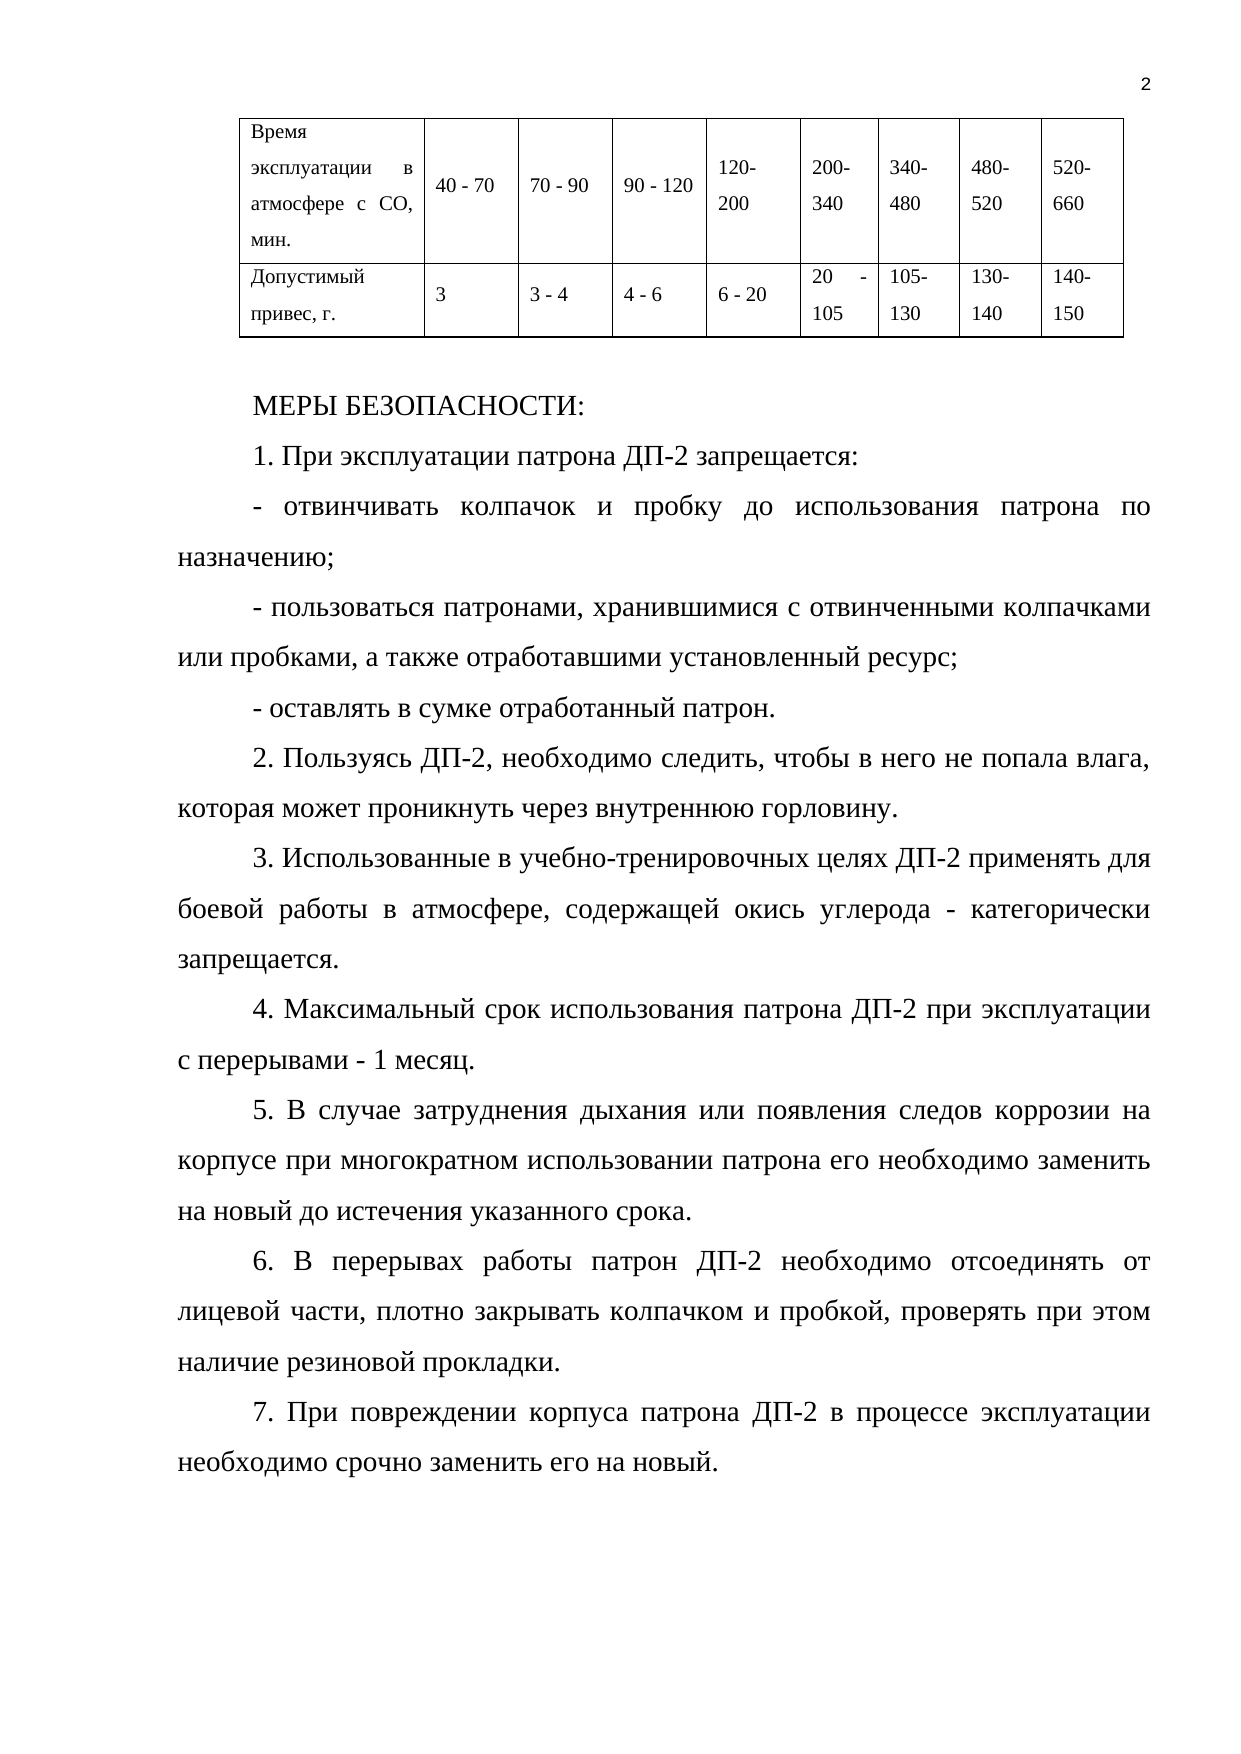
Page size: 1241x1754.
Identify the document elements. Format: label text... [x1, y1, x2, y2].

table_cell 520- 660 [1042, 119, 1123, 263]
text 1. При эксплуатации патрона ДП-2 запрещается: [177, 438, 1152, 472]
text - оставлять в сумке отработанный патрон. [177, 690, 1152, 723]
text 5. В случае затруднения дыхания или появления следов коррозии на корпусе при многократном использовании патрона его необходимо заменить на новый до истечения указанного срока. [177, 1092, 1152, 1226]
table_cell Время эксплуатации в атмосфере с СО, мин. [240, 119, 424, 263]
text МЕРЫ БЕЗОПАСНОСТИ: [177, 388, 1152, 421]
table_cell 340- 480 [879, 119, 959, 263]
table_cell 120- 200 [707, 119, 800, 263]
text 7. При повреждении корпуса патрона ДП-2 в процессе эксплуатации необходимо срочно заменить его на новый. [177, 1394, 1152, 1478]
table_cell 70 - 90 [519, 119, 612, 263]
table_cell 200- 340 [801, 119, 878, 263]
text - отвинчивать колпачок и пробку до использования патрона по назначению; [177, 488, 1152, 572]
table_cell 3 [425, 264, 518, 336]
text 2. Пользуясь ДП-2, необходимо следить, чтобы в него не попала влага, которая может проникнуть через внутреннюю горловину. [177, 740, 1152, 824]
text 3. Использованные в учебно-тренировочных целях ДП-2 применять для боевой работы в атмосфере, содержащей окись углерода - категорически запрещается. [177, 841, 1152, 975]
table_cell 3 - 4 [519, 264, 612, 336]
table_cell 40 - 70 [425, 119, 518, 263]
text 6. В перерывах работы патрон ДП-2 необходимо отсоединять от лицевой части, плотно закрывать колпачком и пробкой, проверять при этом наличие резиновой прокладки. [177, 1243, 1152, 1377]
table_cell 105- 130 [879, 264, 959, 336]
table_cell 4 - 6 [613, 264, 706, 336]
table_cell Допустимый привес, г. [240, 264, 424, 336]
table_cell 140- 150 [1042, 264, 1123, 336]
table_cell 90 - 120 [613, 119, 706, 263]
table_cell 6 - 20 [707, 264, 800, 336]
text 4. Максимальный срок использования патрона ДП-2 при эксплуатации с перерывами - 1 месяц. [177, 992, 1152, 1075]
text - пользоваться патронами, хранившимися с отвинченными колпачками или пробками, а также отработавшими установленный ресурс; [177, 589, 1152, 673]
table_cell 480- 520 [960, 119, 1041, 263]
table_cell 130- 140 [960, 264, 1041, 336]
table_cell 20 - 105 [801, 264, 878, 336]
